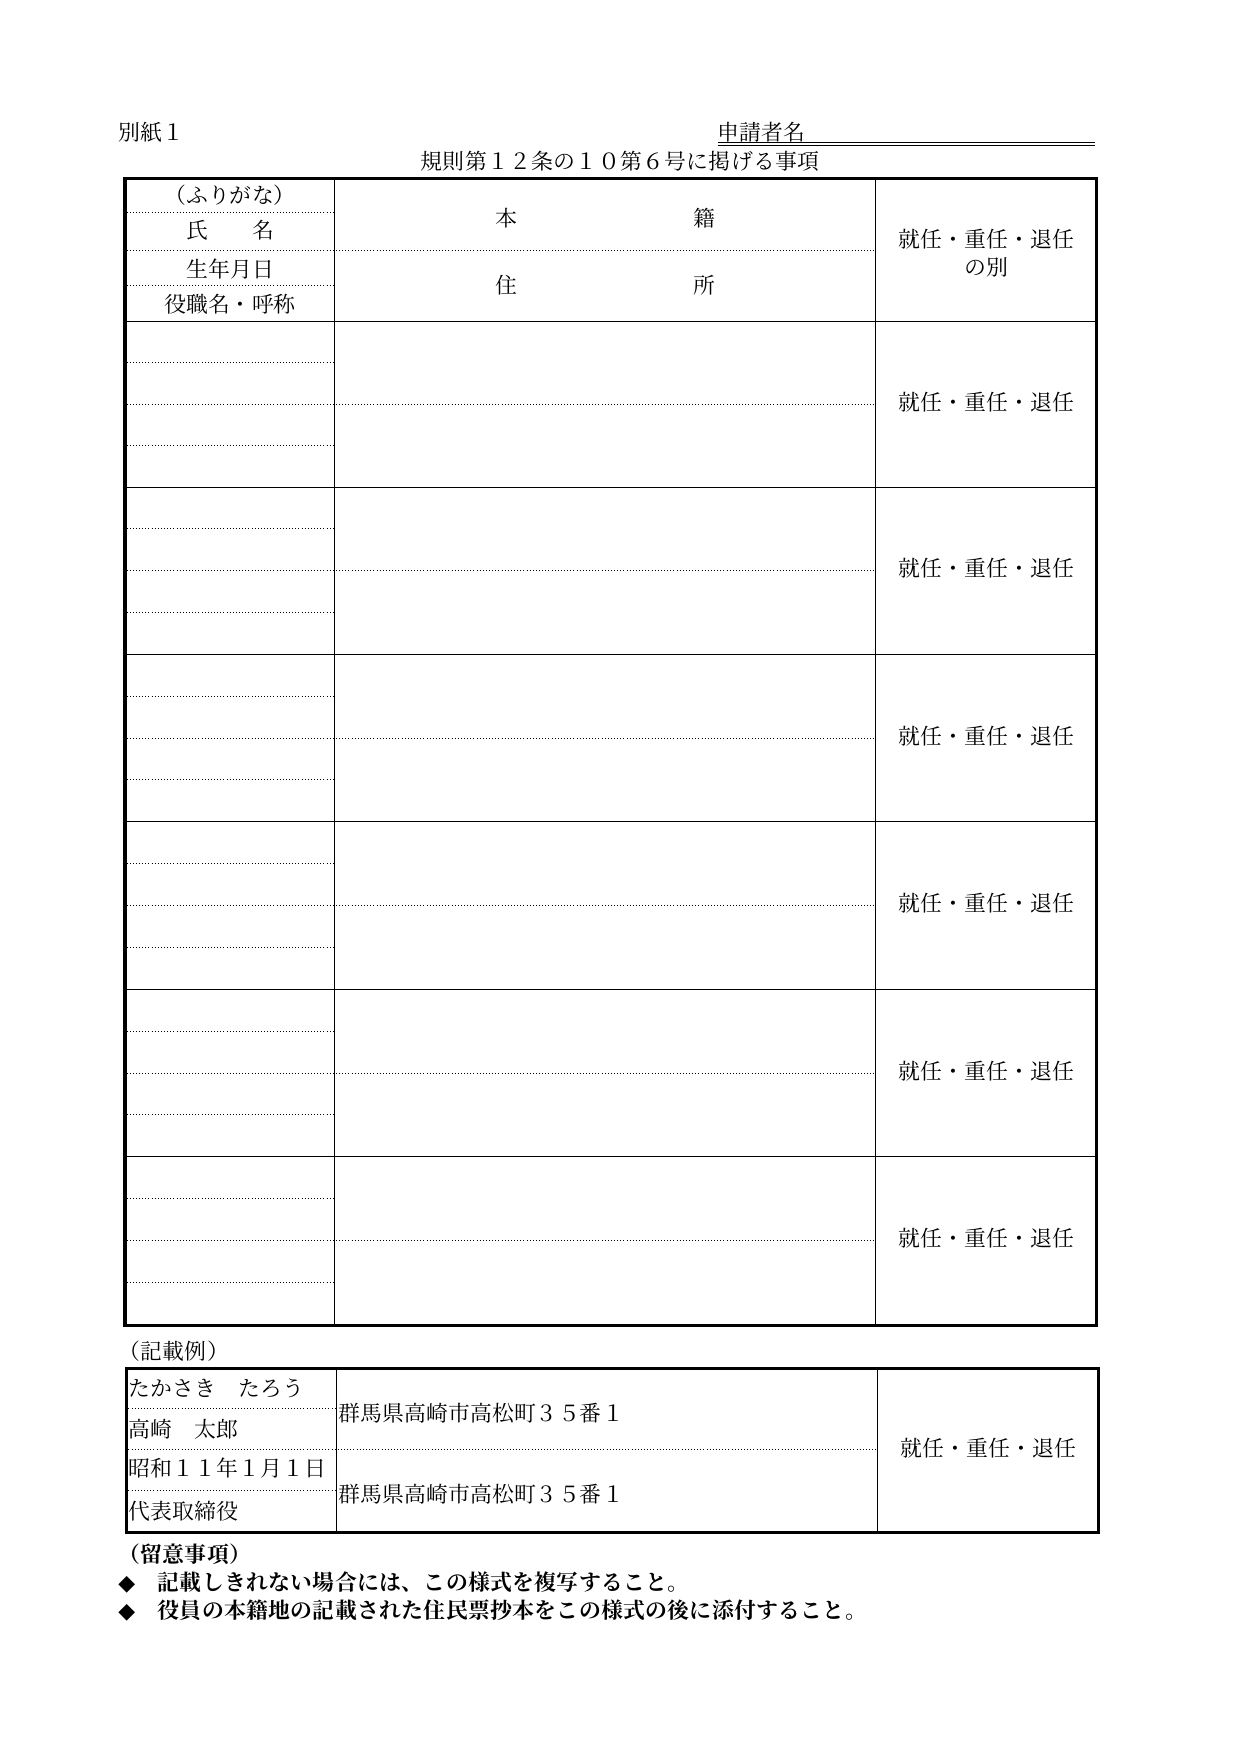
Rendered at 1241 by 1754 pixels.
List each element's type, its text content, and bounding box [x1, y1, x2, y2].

table_cell [127, 863, 334, 905]
table_cell [335, 488, 875, 570]
table_header 本 籍 [335, 180, 875, 250]
table_cell [335, 1240, 875, 1324]
table_cell 群馬県高崎市高松町３５番１ [337, 1449, 877, 1531]
table_cell [127, 1282, 334, 1324]
table_cell [335, 570, 875, 654]
table_cell 高崎 太郎 [128, 1408, 336, 1449]
table_cell 代表取締役 [128, 1490, 336, 1531]
table_cell [127, 612, 334, 654]
table_cell [127, 1114, 334, 1156]
table_cell 氏 名 [127, 212, 334, 250]
table_cell [127, 655, 334, 696]
text （留意事項） [118, 1541, 1122, 1568]
table_cell 昭和１１年１月１日 [128, 1449, 336, 1490]
table_cell [335, 1073, 875, 1156]
table_cell 就任・重任・退任 [876, 990, 1095, 1156]
table_cell [127, 905, 334, 947]
table_cell [335, 1157, 875, 1240]
table_cell 就任・重任・退任 [876, 488, 1095, 654]
table_header たかさき たろう [128, 1370, 336, 1408]
table_cell [127, 1073, 334, 1114]
table_cell [335, 990, 875, 1072]
text 別紙１ 申請者名 [118, 118, 1122, 146]
text （記載例） [118, 1337, 1122, 1365]
table_cell [127, 779, 334, 821]
table_cell [127, 322, 334, 362]
table_cell [335, 655, 875, 737]
table_cell 就任・重任・退任 [876, 1157, 1095, 1324]
table_cell 就任・重任・退任 [876, 655, 1095, 821]
table_cell [127, 404, 334, 445]
text ◆ 記載しきれない場合には、この様式を複写すること。 [118, 1568, 1122, 1596]
table_cell [127, 822, 334, 863]
table_header （ふりがな） [127, 180, 334, 212]
table_cell 役職名・呼称 [127, 285, 334, 321]
table_cell [127, 947, 334, 989]
table_cell [127, 738, 334, 779]
table_header 就任・重任・退任 の別 [876, 180, 1095, 321]
table_cell [127, 990, 334, 1031]
table_cell 就任・重任・退任 [876, 322, 1095, 487]
table_cell [127, 1031, 334, 1072]
table_cell [127, 445, 334, 487]
text ◆ 役員の本籍地の記載された住民票抄本をこの様式の後に添付すること。 [118, 1596, 1122, 1624]
table_cell [127, 570, 334, 612]
text 規則第１２条の１０第６号に掲げる事項 [118, 158, 1122, 172]
table_cell [335, 404, 875, 487]
table_cell 住 所 [335, 250, 875, 321]
table_cell [127, 362, 334, 404]
table_cell [127, 696, 334, 737]
table_cell 就任・重任・退任 [876, 822, 1095, 989]
table_cell [335, 905, 875, 989]
table_header 群馬県高崎市高松町３５番１ [337, 1370, 877, 1449]
table_cell [127, 1198, 334, 1240]
table_cell [127, 1157, 334, 1198]
table_cell 生年月日 [127, 250, 334, 285]
table_cell [127, 488, 334, 528]
table_cell [335, 822, 875, 905]
table_cell [127, 528, 334, 570]
table_cell [335, 738, 875, 821]
table_cell [335, 322, 875, 404]
table_cell [127, 1240, 334, 1282]
table_header 就任・重任・退任 [878, 1370, 1097, 1531]
